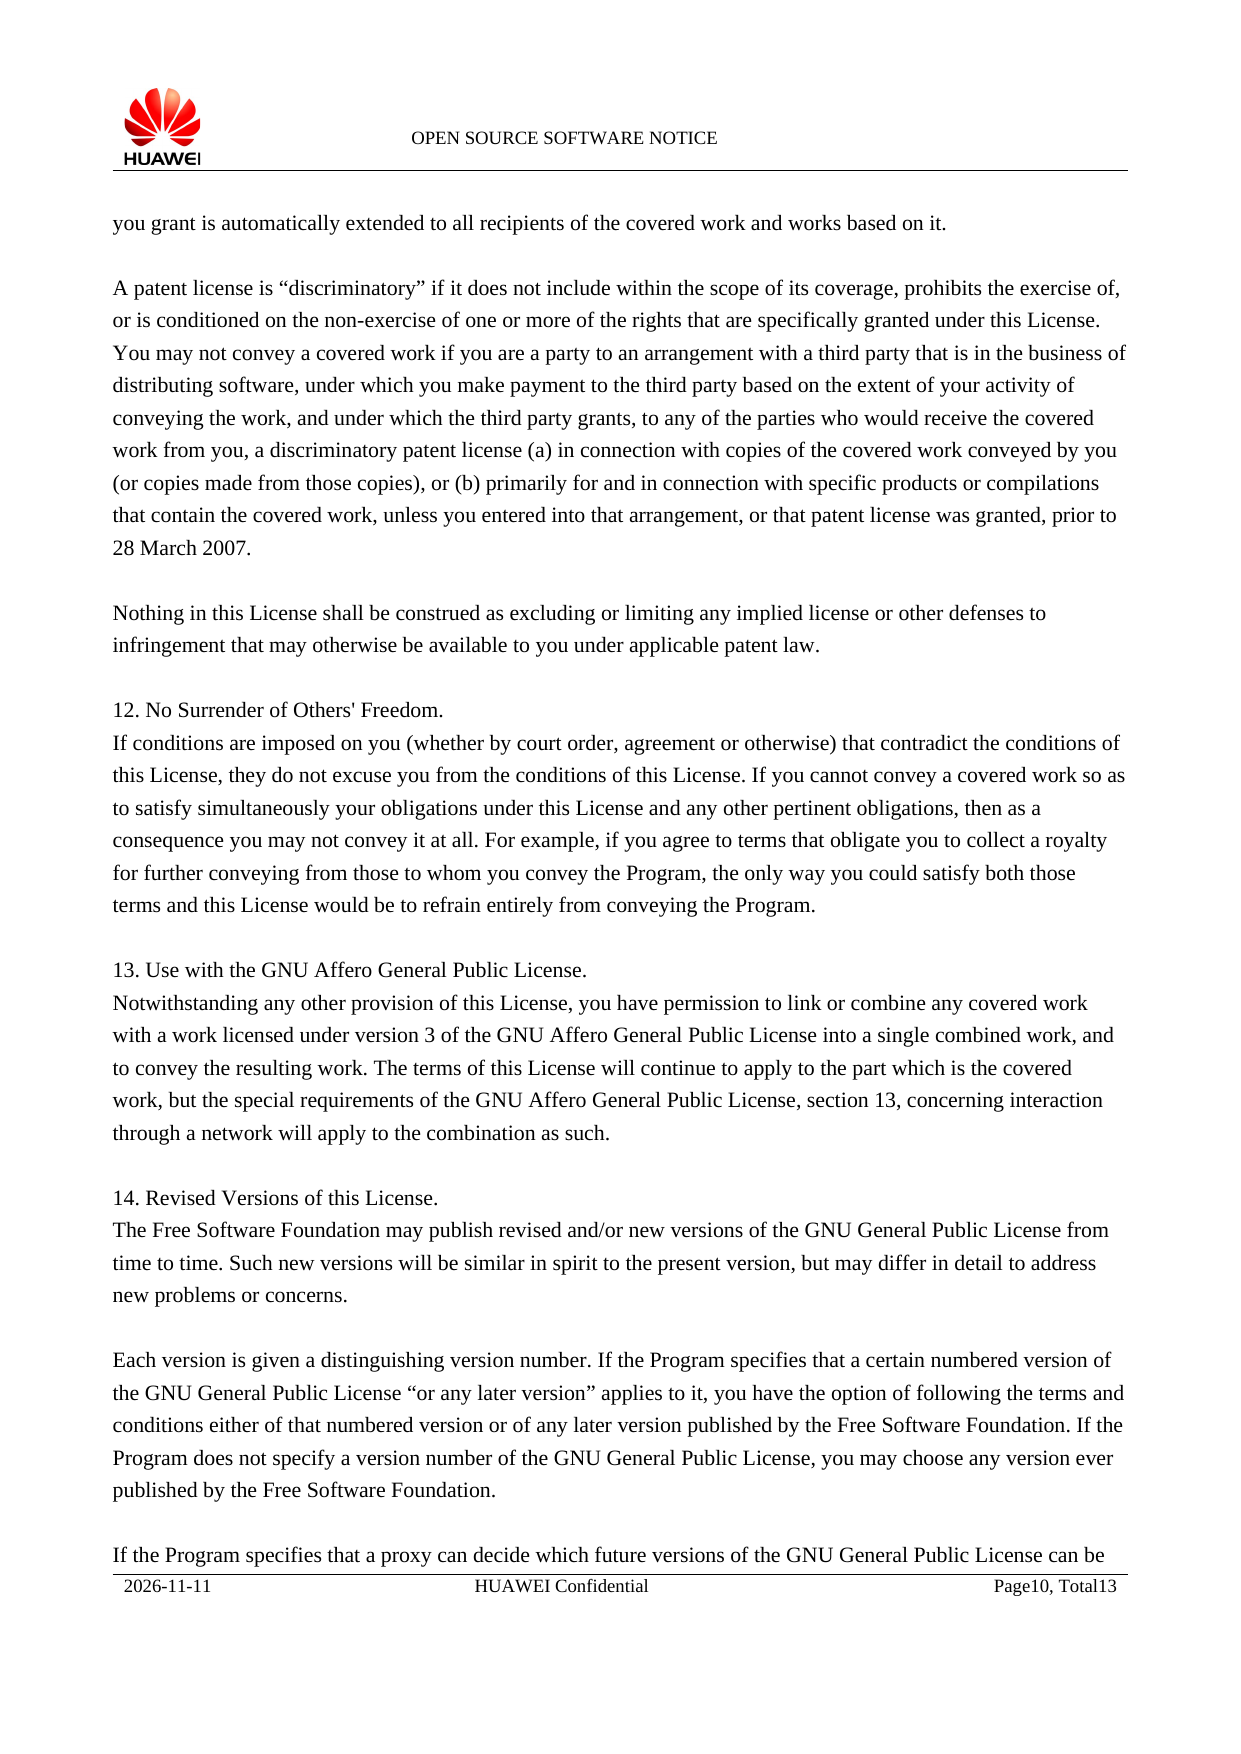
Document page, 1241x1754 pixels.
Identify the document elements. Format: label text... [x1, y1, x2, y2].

picture [124, 88, 201, 165]
